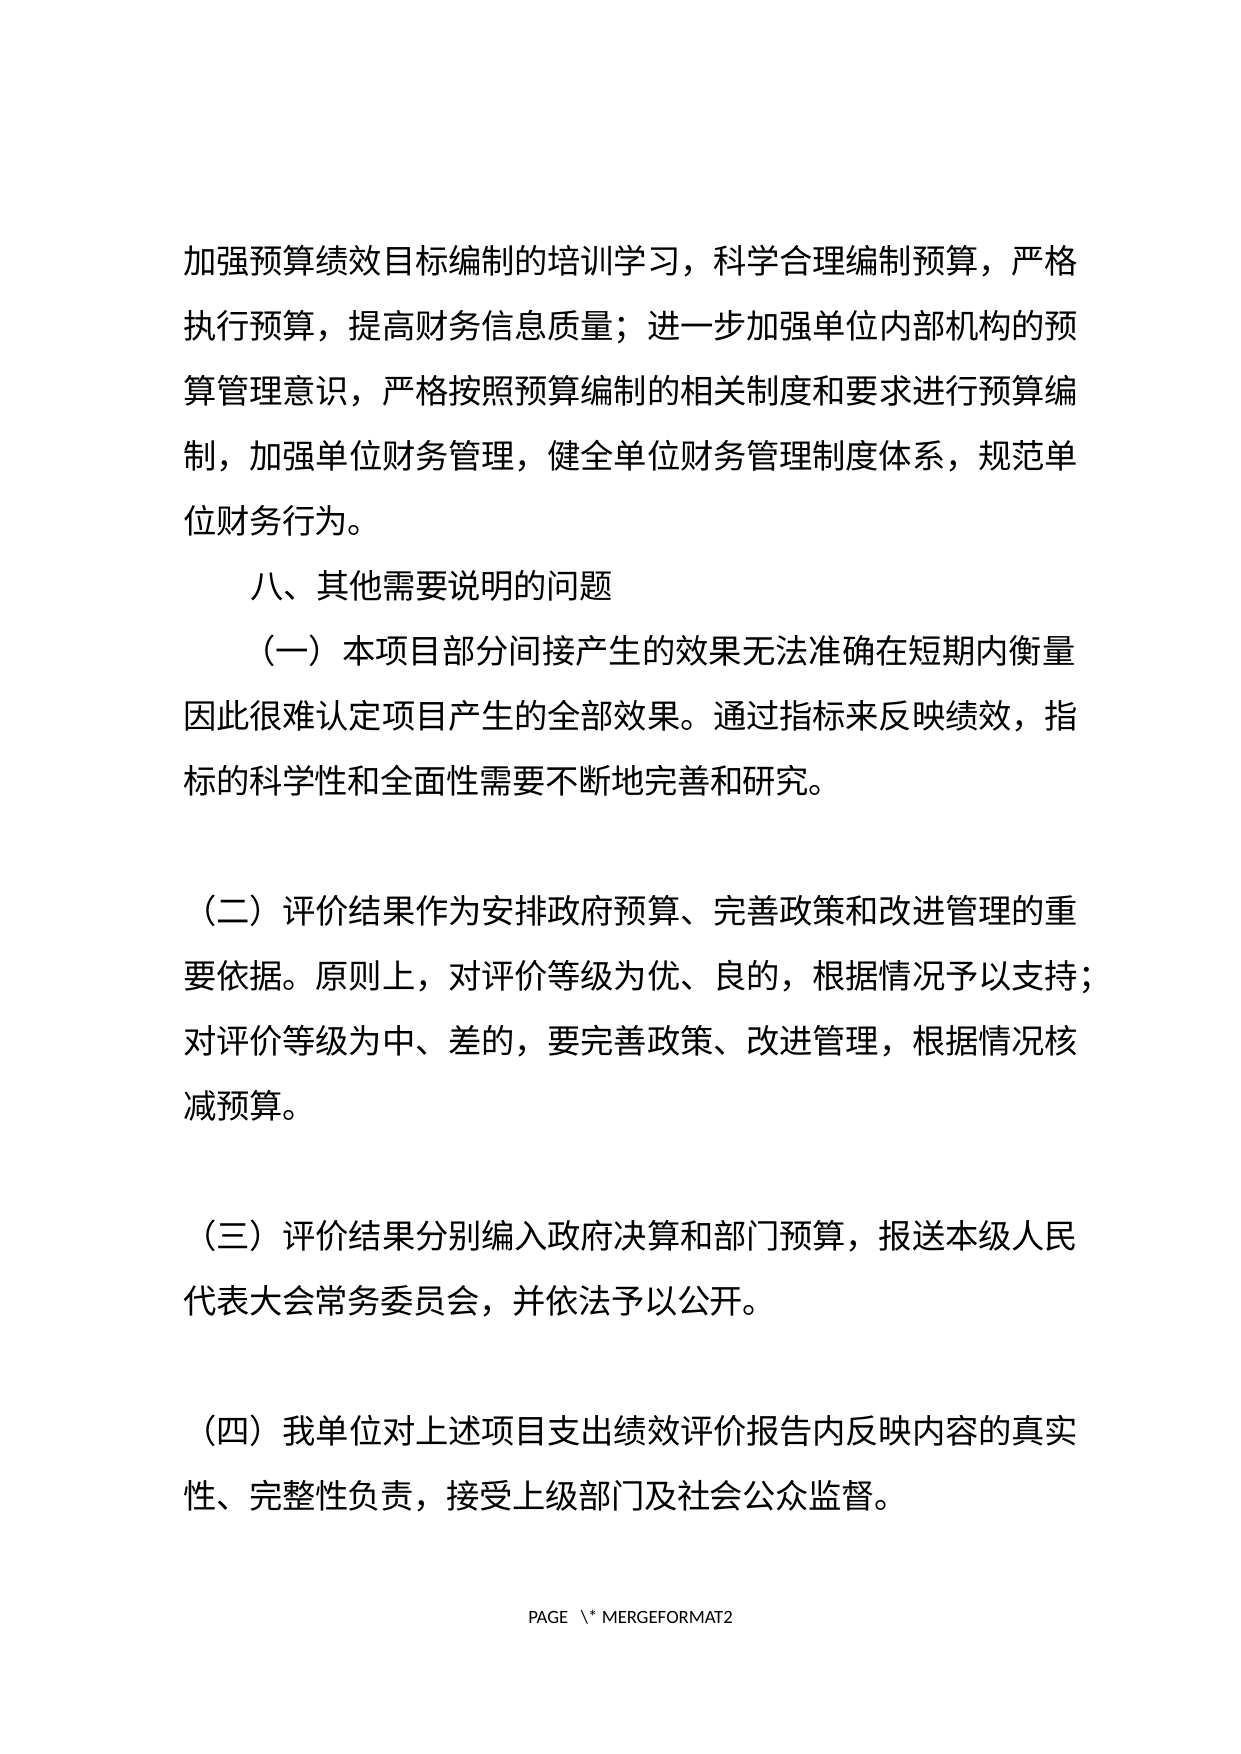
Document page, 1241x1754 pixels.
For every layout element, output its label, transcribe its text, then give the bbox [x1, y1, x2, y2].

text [183, 162, 1078, 552]
text （一）本项目部分间接产生的效果无法准确在短期内衡量，因此很难认定项目产生的全部效果。通过指标来反映绩效，指标的科学性和全面性需要不断地完善和研究。 （二）评价结果作为安排政府预算、完善政策和改进管理的重要依据。原则上，对评价等级为优、良的，根据情况予以支持；对评价等级为中、差的，要完善政策、改进管理，根据情况核减预算。 （三）评价结果分别编入政府决算和部门预算，报送本级人民代表大会常务委员会，并依法予以公开。 （四）我单位对上述项目支出绩效评价报告内反映内容的真实性、完整性负责，接受上级部门及社会公众监督。 [183, 617, 1078, 1527]
text 八、其他需要说明的问题 [183, 552, 1078, 617]
